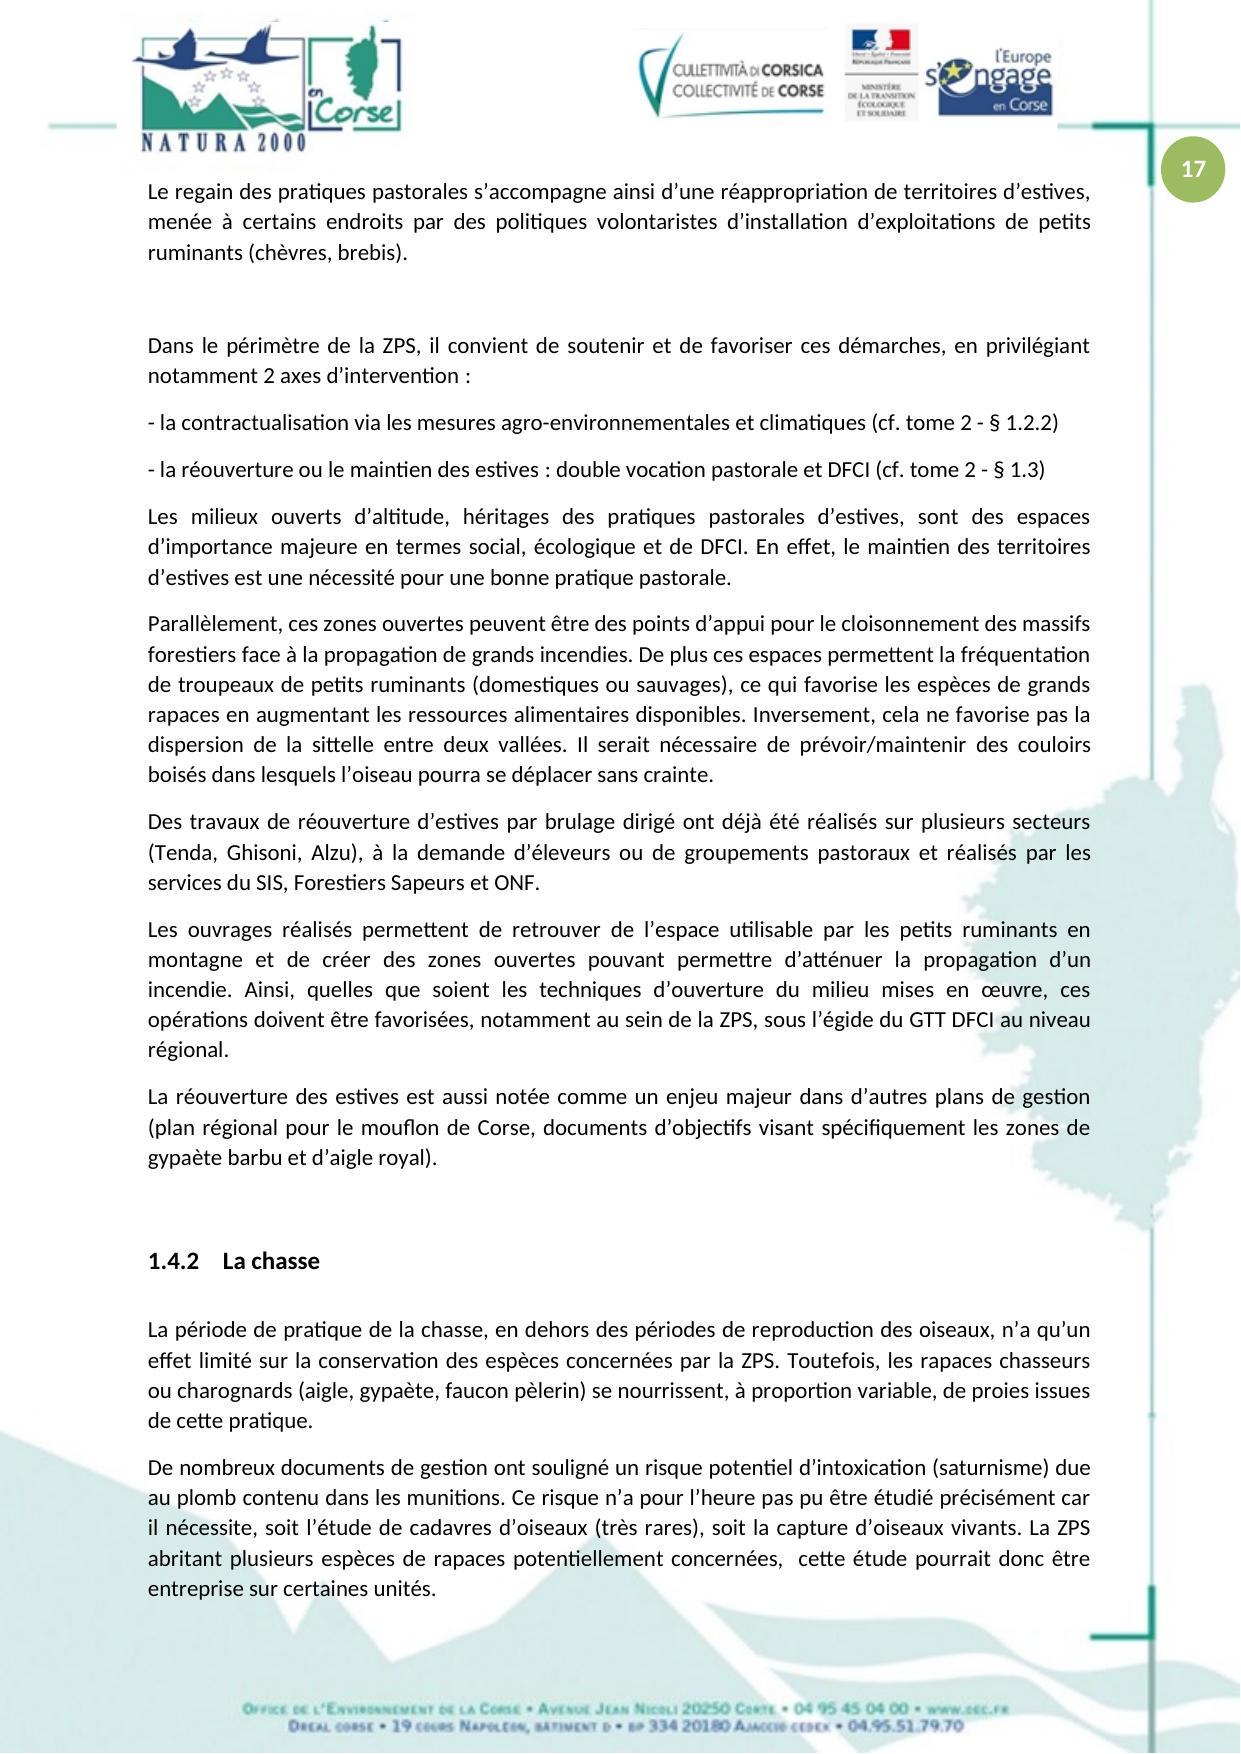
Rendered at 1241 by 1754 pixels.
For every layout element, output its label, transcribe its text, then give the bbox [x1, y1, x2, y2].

text Dans le périmètre de la ZPS, il convient de soutenir et de favoriser ces démarches, en privilégiant notamment 2 axes d’intervention : [148, 331, 1092, 389]
text De nombreux documents de gestion ont souligné un risque potentiel d’intoxication (saturnisme) due au plomb contenu dans les munitions. Ce risque n’a pour l’heure pas pu être étudié précisément car il nécessite, soit l’étude de cadavres d’oiseaux (très rares), soit la capture d’oiseaux vivants. La ZPS abritant plusieurs espèces de rapaces potentiellement concernées, cette étude pourrait donc être entreprise sur certaines unités. [148, 1453, 1092, 1602]
text La réouverture des estives est aussi notée comme un enjeu majeur dans d’autres plans de gestion (plan régional pour le mouflon de Corse, documents d’objectifs visant spécifiquement les zones de gypaète barbu et d’aigle royal). [148, 1082, 1092, 1171]
text La période de pratique de la chasse, en dehors des périodes de reproduction des oiseaux, n’a qu’un effet limité sur la conservation des espèces concernées par la ZPS. Toutefois, les rapaces chasseurs ou charognards (aigle, gypaète, faucon pèlerin) se nourrissent, à proportion variable, de proies issues de cette pratique. [148, 1316, 1092, 1434]
picture [0, 0, 1241, 1753]
text - la contractualisation via les mesures agro-environnementales et climatiques (cf. tome 2 - § 1.2.2) [148, 408, 1092, 436]
text Le regain des pratiques pastorales s’accompagne ainsi d’une réappropriation de territoires d’estives, menée à certains endroits par des politiques volontaristes d’installation d’exploitations de petits ruminants (chèvres, brebis). [148, 177, 1092, 266]
text Les milieux ouverts d’altitude, héritages des pratiques pastorales d’estives, sont des espaces d’importance majeure en termes social, écologique et de DFCI. En effet, le maintien des territoires d’estives est une nécessité pour une bonne pratique pastorale. [148, 502, 1092, 591]
text Les ouvrages réalisés permettent de retrouver de l’espace utilisable par les petits ruminants en montagne et de créer des zones ouvertes pouvant permettre d’atténuer la propagation d’un incendie. Ainsi, quelles que soient les techniques d’ouverture du milieu mises en œuvre, ces opérations doivent être favorisées, notamment au sein de la ZPS, sous l’égide du GTT DFCI au niveau régional. [148, 915, 1092, 1063]
text - la réouverture ou le maintien des estives : double vocation pastorale et DFCI (cf. tome 2 - § 1.3) [148, 455, 1092, 483]
list La chasse [148, 1245, 1092, 1275]
text Des travaux de réouverture d’estives par brulage dirigé ont déjà été réalisés sur plusieurs secteurs (Tenda, Ghisoni, Alzu), à la demande d’éleveurs ou de groupements pastoraux et réalisés par les services du SIS, Forestiers Sapeurs et ONF. [148, 807, 1092, 896]
text Parallèlement, ces zones ouvertes peuvent être des points d’appui pour le cloisonnement des massifs forestiers face à la propagation de grands incendies. De plus ces espaces permettent la fréquentation de troupeaux de petits ruminants (domestiques ou sauvages), ce qui favorise les espèces de grands rapaces en augmentant les ressources alimentaires disponibles. Inversement, cela ne favorise pas la dispersion de la sittelle entre deux vallées. Il serait nécessaire de prévoir/maintenir des couloirs boisés dans lesquels l’oiseau pourra se déplacer sans crainte. [148, 609, 1092, 788]
